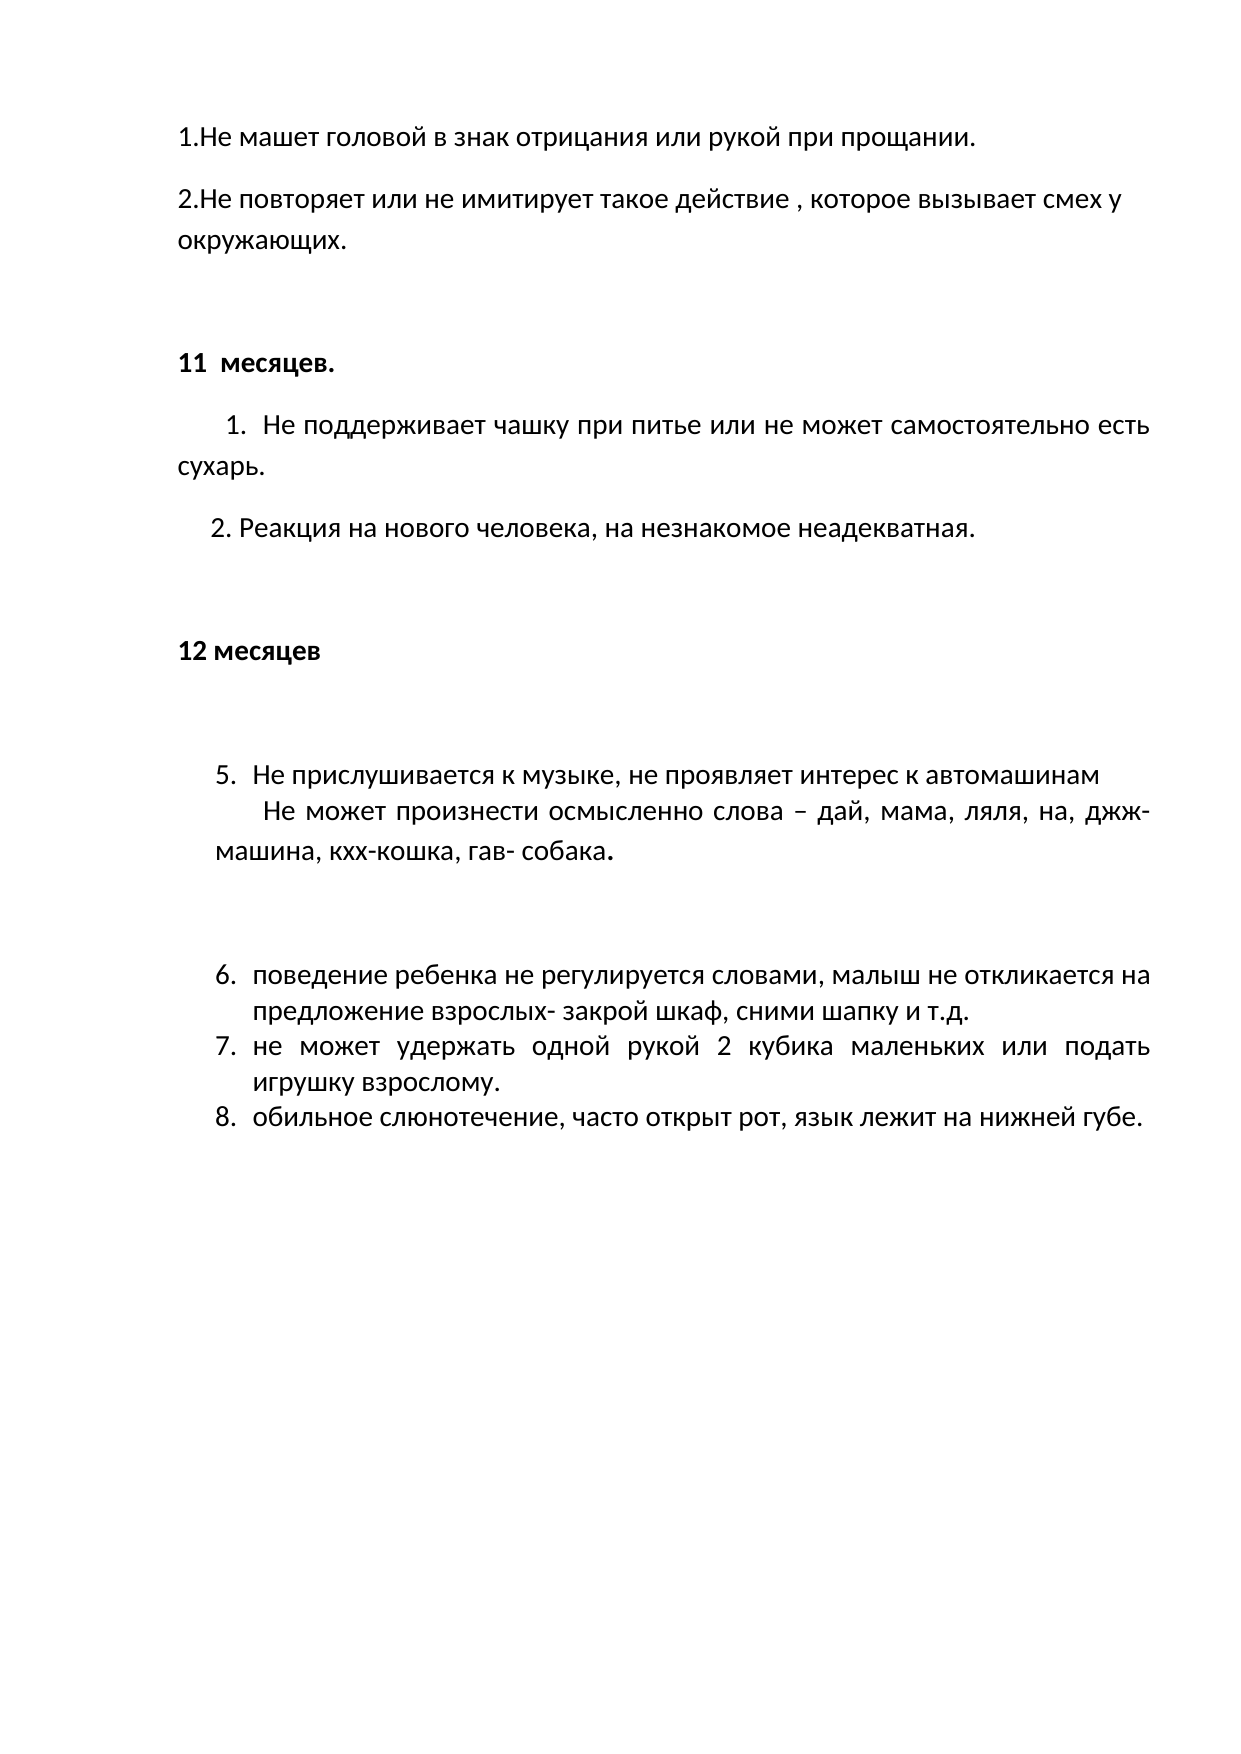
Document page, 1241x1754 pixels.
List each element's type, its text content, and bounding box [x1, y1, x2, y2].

text 12 месяцев [177, 632, 1152, 668]
text 2. Реакция на нового человека, на незнакомое неадекватная. [177, 509, 1152, 544]
list Не прислушивается к музыке, не проявляет интерес к автомашинам [215, 756, 1152, 792]
text 2.Не повторяет или не имитирует такое действие , которое вызывает смех у окружающих. [177, 180, 1152, 256]
text 11 месяцев. [177, 344, 1152, 380]
list поведение ребенка не регулируется словами, малыш не откликается на предложение взрослых- закрой шкаф, сними шапку и т.д. [215, 956, 1152, 1027]
list не может удержать одной рукой 2 кубика маленьких или подать игрушку взрослому. [215, 1027, 1152, 1098]
text Не может произнести осмысленно слова – дай, мама, ляля, на, джж- машина, кхх-кошка, гав- собака. [215, 792, 1152, 868]
list обильное слюнотечение, часто открыт рот, язык лежит на нижней губе. [215, 1098, 1152, 1134]
text 1.Не машет головой в знак отрицания или рукой при прощании. [177, 118, 1152, 154]
text 1. Не поддерживает чашку при питье или не может самостоятельно есть сухарь. [177, 406, 1152, 483]
